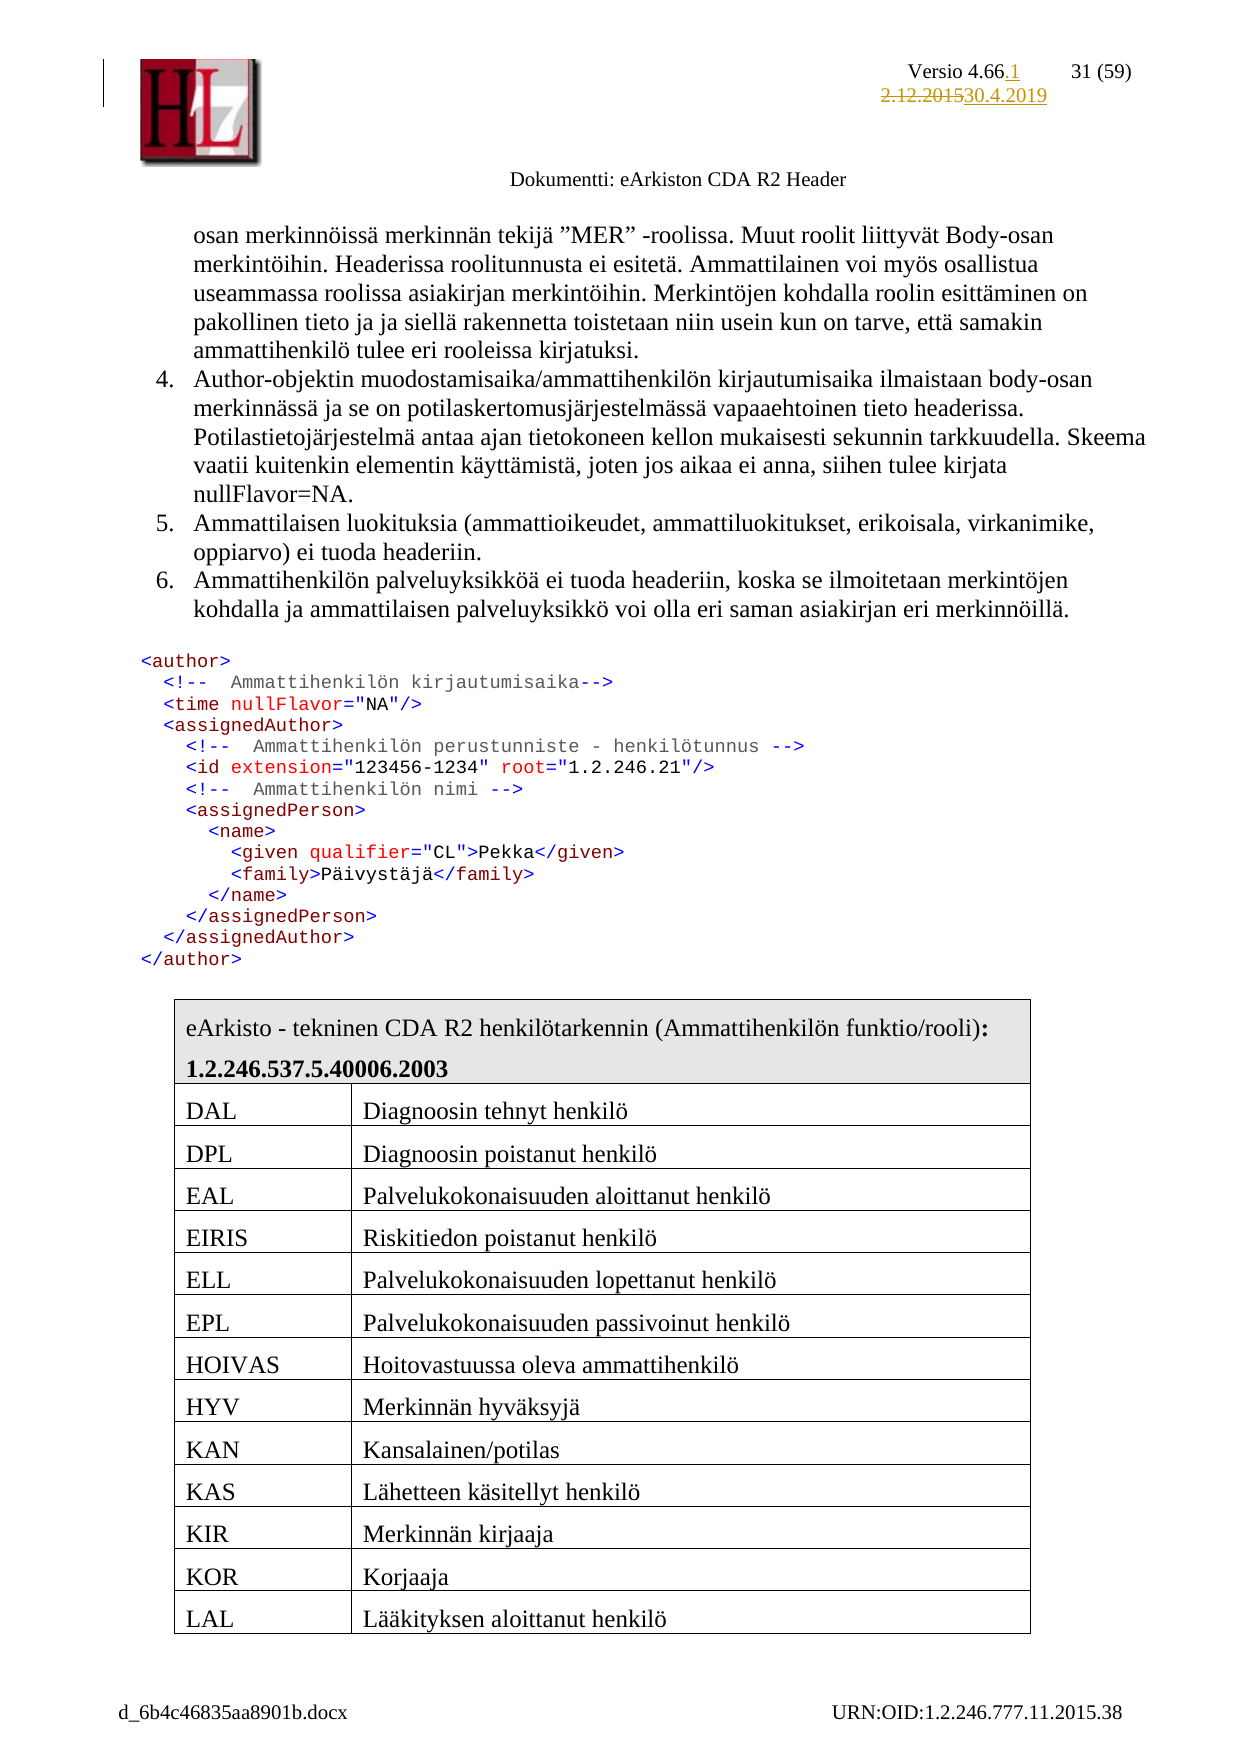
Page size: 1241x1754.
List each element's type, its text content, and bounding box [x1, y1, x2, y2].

table_cell Lääkityksen aloittanut henkilö [352, 1591, 1030, 1633]
table_cell Merkinnän hyväksyjä [352, 1380, 1030, 1421]
table_cell HYV [175, 1380, 351, 1421]
text <!-- Ammattihenkilön nimi --> [118, 779, 1152, 801]
table_cell EIRIS [175, 1211, 351, 1252]
table_cell DPL [175, 1126, 351, 1167]
text </name> [118, 886, 1152, 907]
text <id extension="123456-1234" root="1.2.246.21"/> [118, 758, 1152, 779]
table_cell Palvelukokonaisuuden lopettanut henkilö [352, 1253, 1030, 1294]
table_cell Palvelukokonaisuuden passivoinut henkilö [352, 1295, 1030, 1337]
table_cell ELL [175, 1253, 351, 1294]
table_cell HOIVAS [175, 1338, 351, 1379]
table_cell Diagnoosin poistanut henkilö [352, 1126, 1030, 1167]
table_cell DAL [175, 1084, 351, 1125]
table_cell EAL [175, 1169, 351, 1210]
table_cell LAL [175, 1591, 351, 1633]
table_header eArkisto - tekninen CDA R2 henkilötarkennin (Ammattihenkilön funktio/rooli): 1.2.246.537.5.40006.2003 [175, 1000, 1030, 1083]
table_cell Diagnoosin tehnyt henkilö [352, 1084, 1030, 1125]
table_cell Riskitiedon poistanut henkilö [352, 1211, 1030, 1252]
table_cell KOR [175, 1549, 351, 1590]
table_cell Palvelukokonaisuuden aloittanut henkilö [352, 1169, 1030, 1210]
table_cell Hoitovastuussa oleva ammattihenkilö [352, 1338, 1030, 1379]
text <given qualifier="CL">Pekka</given> [118, 843, 1152, 864]
table_cell KAN [175, 1422, 351, 1463]
text <family>Päivystäjä</family> [118, 864, 1152, 886]
table_cell Lähetteen käsitellyt henkilö [352, 1465, 1030, 1506]
list Author-objektin muodostamisaika/ammattihenkilön kirjautumisaika ilmaistaan body-osan merkinnässä ja se on potilaskertomusjärjestelmässä vapaaehtoinen tieto headerissa. Potilastietojärjestelmä antaa ajan tietokoneen kellon mukaisesti sekunnin tarkkuudella. Skeema vaatii kuitenkin elementin käyttämistä, joten jos aikaa ei anna, siihen tulee kirjata nullFlavor=NA. [156, 364, 1152, 508]
text <author> [118, 652, 1152, 673]
list Ammattihenkilön palveluyksikköä ei tuoda headeriin, koska se ilmoitetaan merkintöjen kohdalla ja ammattilaisen palveluyksikkö voi olla eri saman asiakirjan eri merkinnöillä. [156, 566, 1152, 623]
text <assignedAuthor> [118, 716, 1152, 737]
table_cell KIR [175, 1507, 351, 1548]
table_cell Korjaaja [352, 1549, 1030, 1590]
picture [140, 59, 263, 167]
text <!-- Ammattihenkilön kirjautumisaika--> [118, 673, 1152, 694]
text <time nullFlavor="NA"/> [118, 694, 1152, 716]
text <assignedPerson> [118, 801, 1152, 822]
table_cell EPL [175, 1295, 351, 1337]
list Ammattilaisen luokituksia (ammattioikeudet, ammattiluokitukset, erikoisala, virkanimike, oppiarvo) ei tuoda headeriin. [156, 508, 1152, 566]
text </assignedPerson> [118, 907, 1152, 928]
table_cell KAS [175, 1465, 351, 1506]
text <name> [118, 822, 1152, 843]
text </author> [118, 949, 1152, 971]
text </assignedAuthor> [118, 928, 1152, 949]
table_cell Kansalainen/potilas [352, 1422, 1030, 1463]
table_cell Merkinnän kirjaaja [352, 1507, 1030, 1548]
text <!-- Ammattihenkilön perustunniste - henkilötunnus --> [118, 737, 1152, 758]
